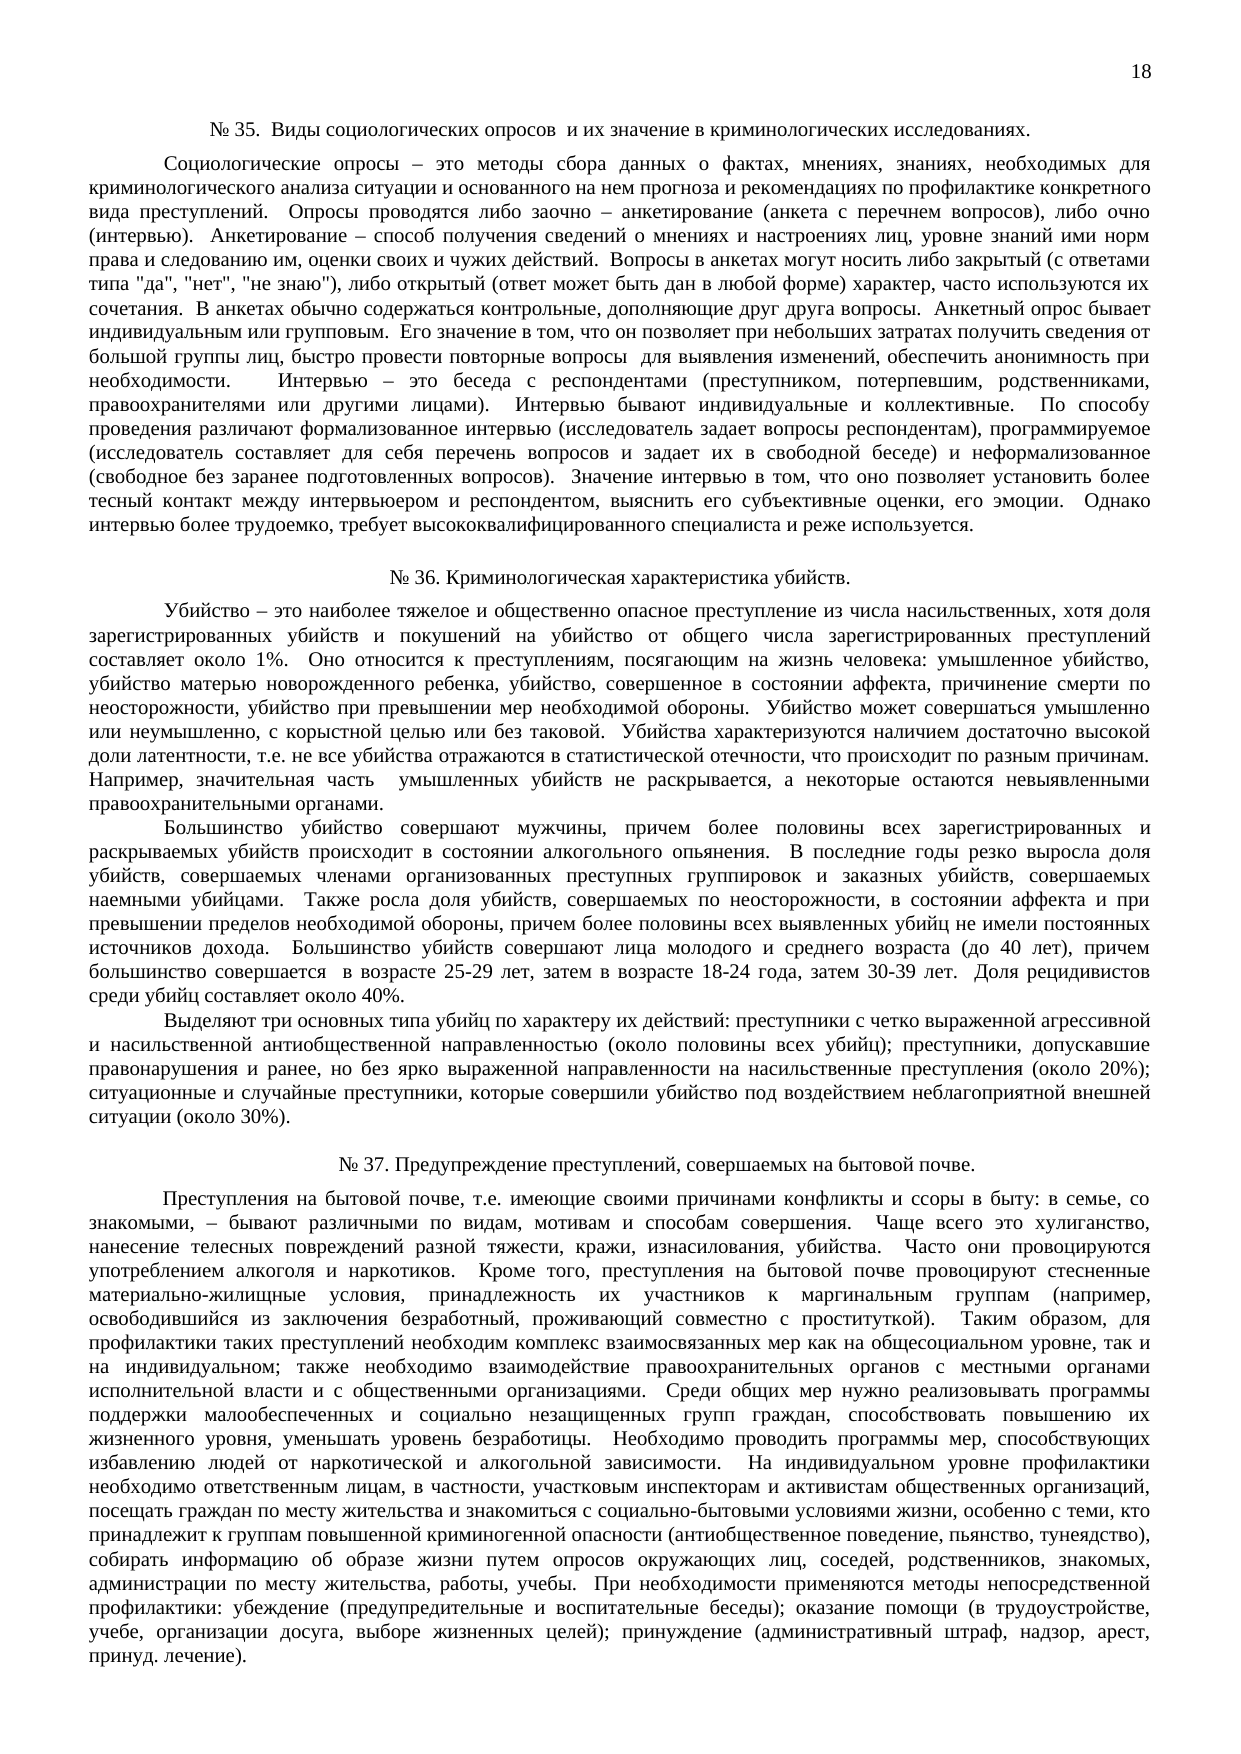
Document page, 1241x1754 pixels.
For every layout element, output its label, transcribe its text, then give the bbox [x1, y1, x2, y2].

text Выделяют три основных типа убийц по характеру их действий: преступники с четко выраженной агрессивной и насильственной антиобщественной направленностью (около половины всех убийц); преступники, допускавшие правонарушения и ранее, но без ярко выраженной направленности на насильственные преступления (около 20%); ситуационные и случайные преступники, которые совершили убийство под воздействием неблагоприятной внешней ситуации (около 30%). [89, 1007, 1152, 1128]
text № 36. Криминологическая характеристика убийств. [89, 565, 1152, 589]
text № 37. Предупреждение преступлений, совершаемых на бытовой почве. [89, 1152, 1152, 1176]
text Убийство – это наиболее тяжелое и общественно опасное преступление из числа насильственных, хотя доля зарегистрированных убийств и покушений на убийство от общего числа зарегистрированных преступлений составляет около 1%. Оно относится к преступлениям, посягающим на жизнь человека: умышленное убийство, убийство матерью новорожденного ребенка, убийство, совершенное в состоянии аффекта, причинение смерти по неосторожности, убийство при превышении мер необходимой обороны. Убийство может совершаться умышленно или неумышленно, с корыстной целью или без таковой. Убийства характеризуются наличием достаточно высокой доли латентности, т.е. не все убийства отражаются в статистической отечности, что происходит по разным причинам. Например, значительная часть умышленных убийств не раскрывается, а некоторые остаются невыявленными правоохранительными органами. [89, 598, 1152, 815]
text № 35. Виды социологических опросов и их значение в криминологических исследованиях. [89, 117, 1152, 141]
text Социологические опросы – это методы сбора данных о фактах, мнениях, знаниях, необходимых для криминологического анализа ситуации и основанного на нем прогноза и рекомендациях по профилактике конкретного вида преступлений. Опросы проводятся либо заочно – анкетирование (анкета с перечнем вопросов), либо очно (интервью). Анкетирование – способ получения сведений о мнениях и настроениях лиц, уровне знаний ими норм права и следованию им, оценки своих и чужих действий. Вопросы в анкетах могут носить либо закрытый (с ответами типа "да", "нет", "не знаю"), либо открытый (ответ может быть дан в любой форме) характер, часто используются их сочетания. В анкетах обычно содержаться контрольные, дополняющие друг друга вопросы. Анкетный опрос бывает индивидуальным или групповым. Его значение в том, что он позволяет при небольших затратах получить сведения от большой группы лиц, быстро провести повторные вопросы для выявления изменений, обеспечить анонимность при необходимости. Интервью – это беседа с респондентами (преступником, потерпевшим, родственниками, правоохранителями или другими лицами). Интервью бывают индивидуальные и коллективные. По способу проведения различают формализованное интервью (исследователь задает вопросы респондентам), программируемое (исследователь составляет для себя перечень вопросов и задает их в свободной беседе) и неформализованное (свободное без заранее подготовленных вопросов). Значение интервью в том, что оно позволяет установить более тесный контакт между интервьюером и респондентом, выяснить его субъективные оценки, его эмоции. Однако интервью более трудоемко, требует высококвалифицированного специалиста и реже используется. [89, 151, 1152, 536]
text Преступления на бытовой почве, т.е. имеющие своими причинами конфликты и ссоры в быту: в семье, со знакомыми, – бывают различными по видам, мотивам и способам совершения. Чаще всего это хулиганство, нанесение телесных повреждений разной тяжести, кражи, изнасилования, убийства. Часто они провоцируются употреблением алкоголя и наркотиков. Кроме того, преступления на бытовой почве провоцируют стесненные материально-жилищные условия, принадлежность их участников к маргинальным группам (например, освободившийся из заключения безработный, проживающий совместно с проституткой). Таким образом, для профилактики таких преступлений необходим комплекс взаимосвязанных мер как на общесоциальном уровне, так и на индивидуальном; также необходимо взаимодействие правоохранительных органов с местными органами исполнительной власти и с общественными организациями. Среди общих мер нужно реализовывать программы поддержки малообеспеченных и социально незащищенных групп граждан, способствовать повышению их жизненного уровня, уменьшать уровень безработицы. Необходимо проводить программы мер, способствующих избавлению людей от наркотической и алкогольной зависимости. На индивидуальном уровне профилактики необходимо ответственным лицам, в частности, участковым инспекторам и активистам общественных организаций, посещать граждан по месту жительства и знакомиться с социально-бытовыми условиями жизни, особенно с теми, кто принадлежит к группам повышенной криминогенной опасности (антиобщественное поведение, пьянство, тунеядство), собирать информацию об образе жизни путем опросов окружающих лиц, соседей, родственников, знакомых, администрации по месту жительства, работы, учебы. При необходимости применяются методы непосредственной профилактики: убеждение (предупредительные и воспитательные беседы); оказание помощи (в трудоустройстве, учебе, организации досуга, выборе жизненных целей); принуждение (административный штраф, надзор, арест, принуд. лечение). [89, 1186, 1152, 1667]
text Большинство убийство совершают мужчины, причем более половины всех зарегистрированных и раскрываемых убийств происходит в состоянии алкогольного опьянения. В последние годы резко выросла доля убийств, совершаемых членами организованных преступных группировок и заказных убийств, совершаемых наемными убийцами. Также росла доля убийств, совершаемых по неосторожности, в состоянии аффекта и при превышении пределов необходимой обороны, причем более половины всех выявленных убийц не имели постоянных источников дохода. Большинство убийств совершают лица молодого и среднего возраста (до 40 лет), причем большинство совершается в возрасте 25-29 лет, затем в возрасте 18-24 года, затем 30-39 лет. Доля рецидивистов среди убийц составляет около 40%. [89, 815, 1152, 1007]
